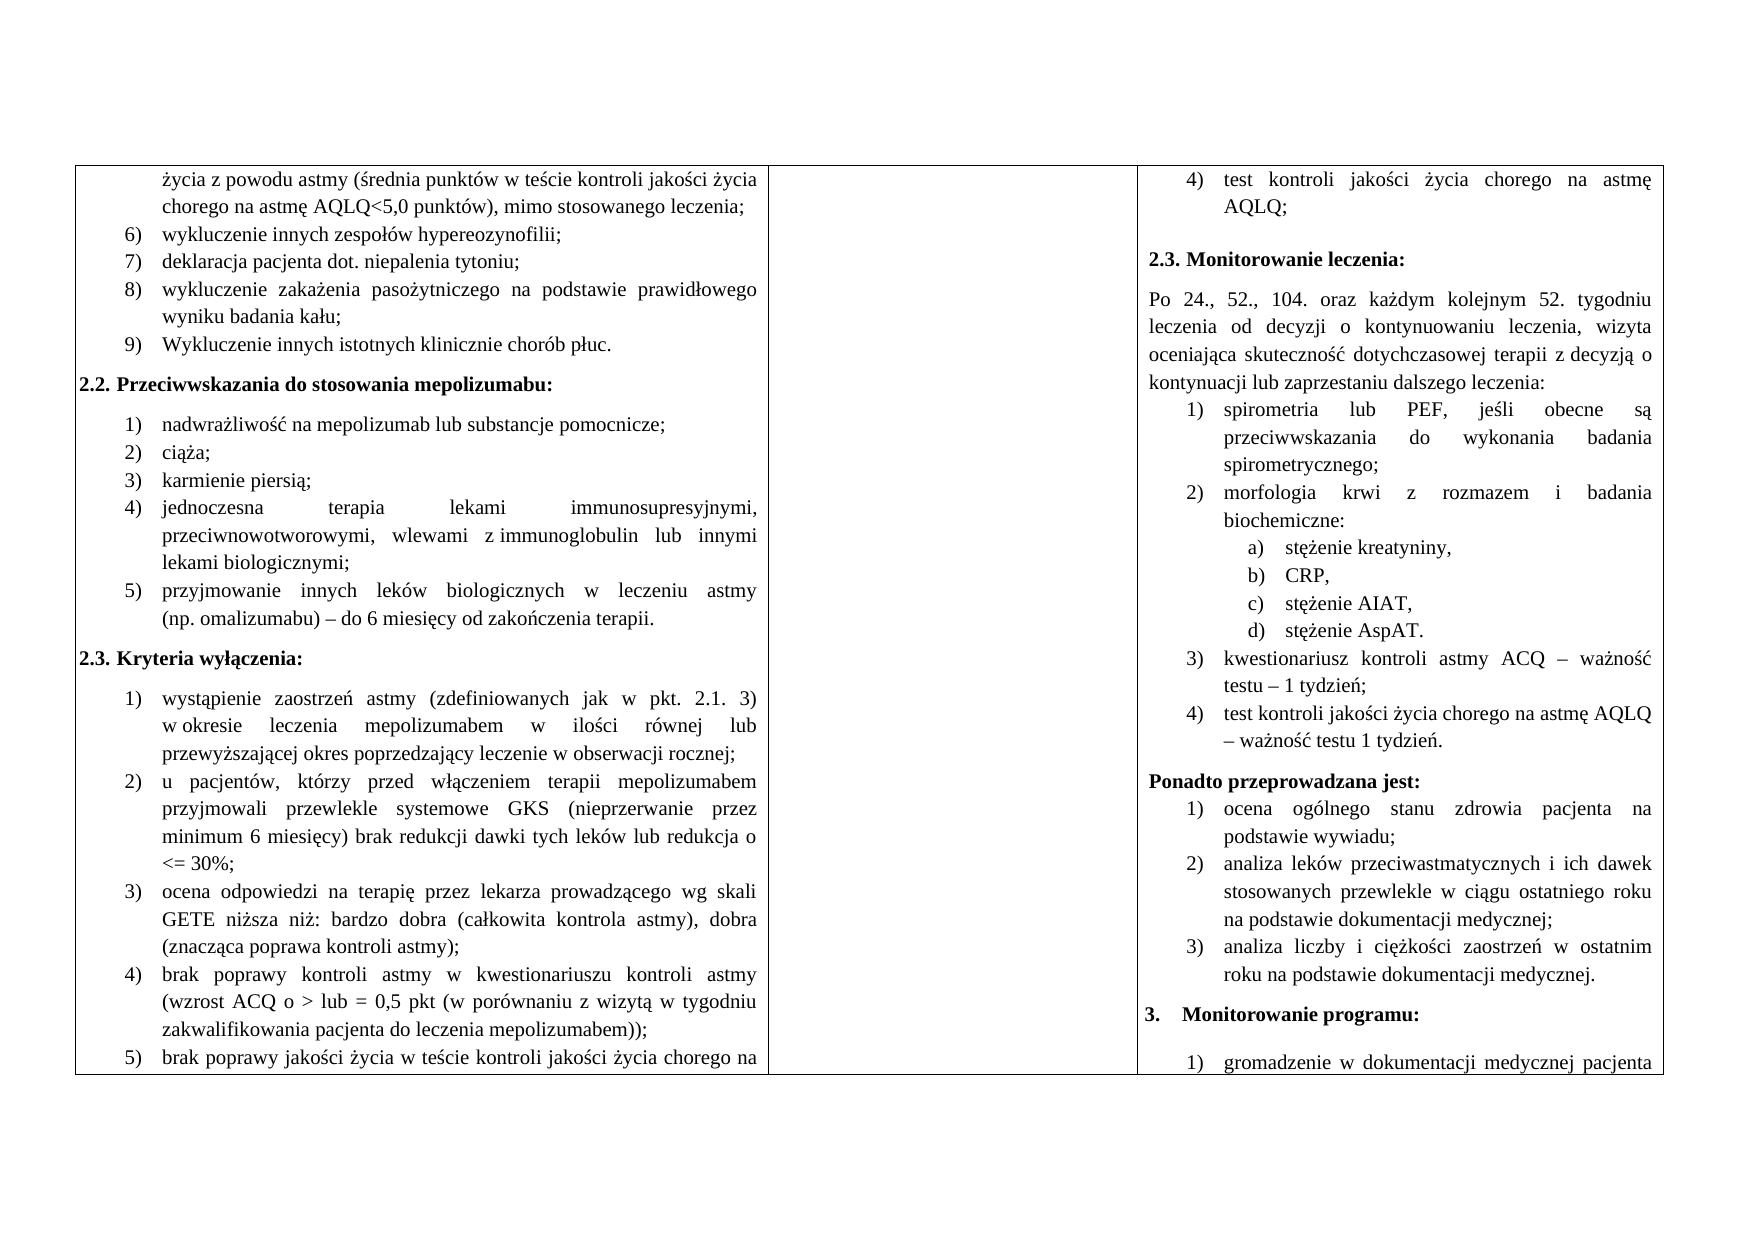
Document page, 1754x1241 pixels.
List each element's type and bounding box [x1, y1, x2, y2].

table_cell [76, 166, 768, 1074]
table_cell [769, 166, 1137, 1074]
table_cell [1138, 166, 1663, 1074]
